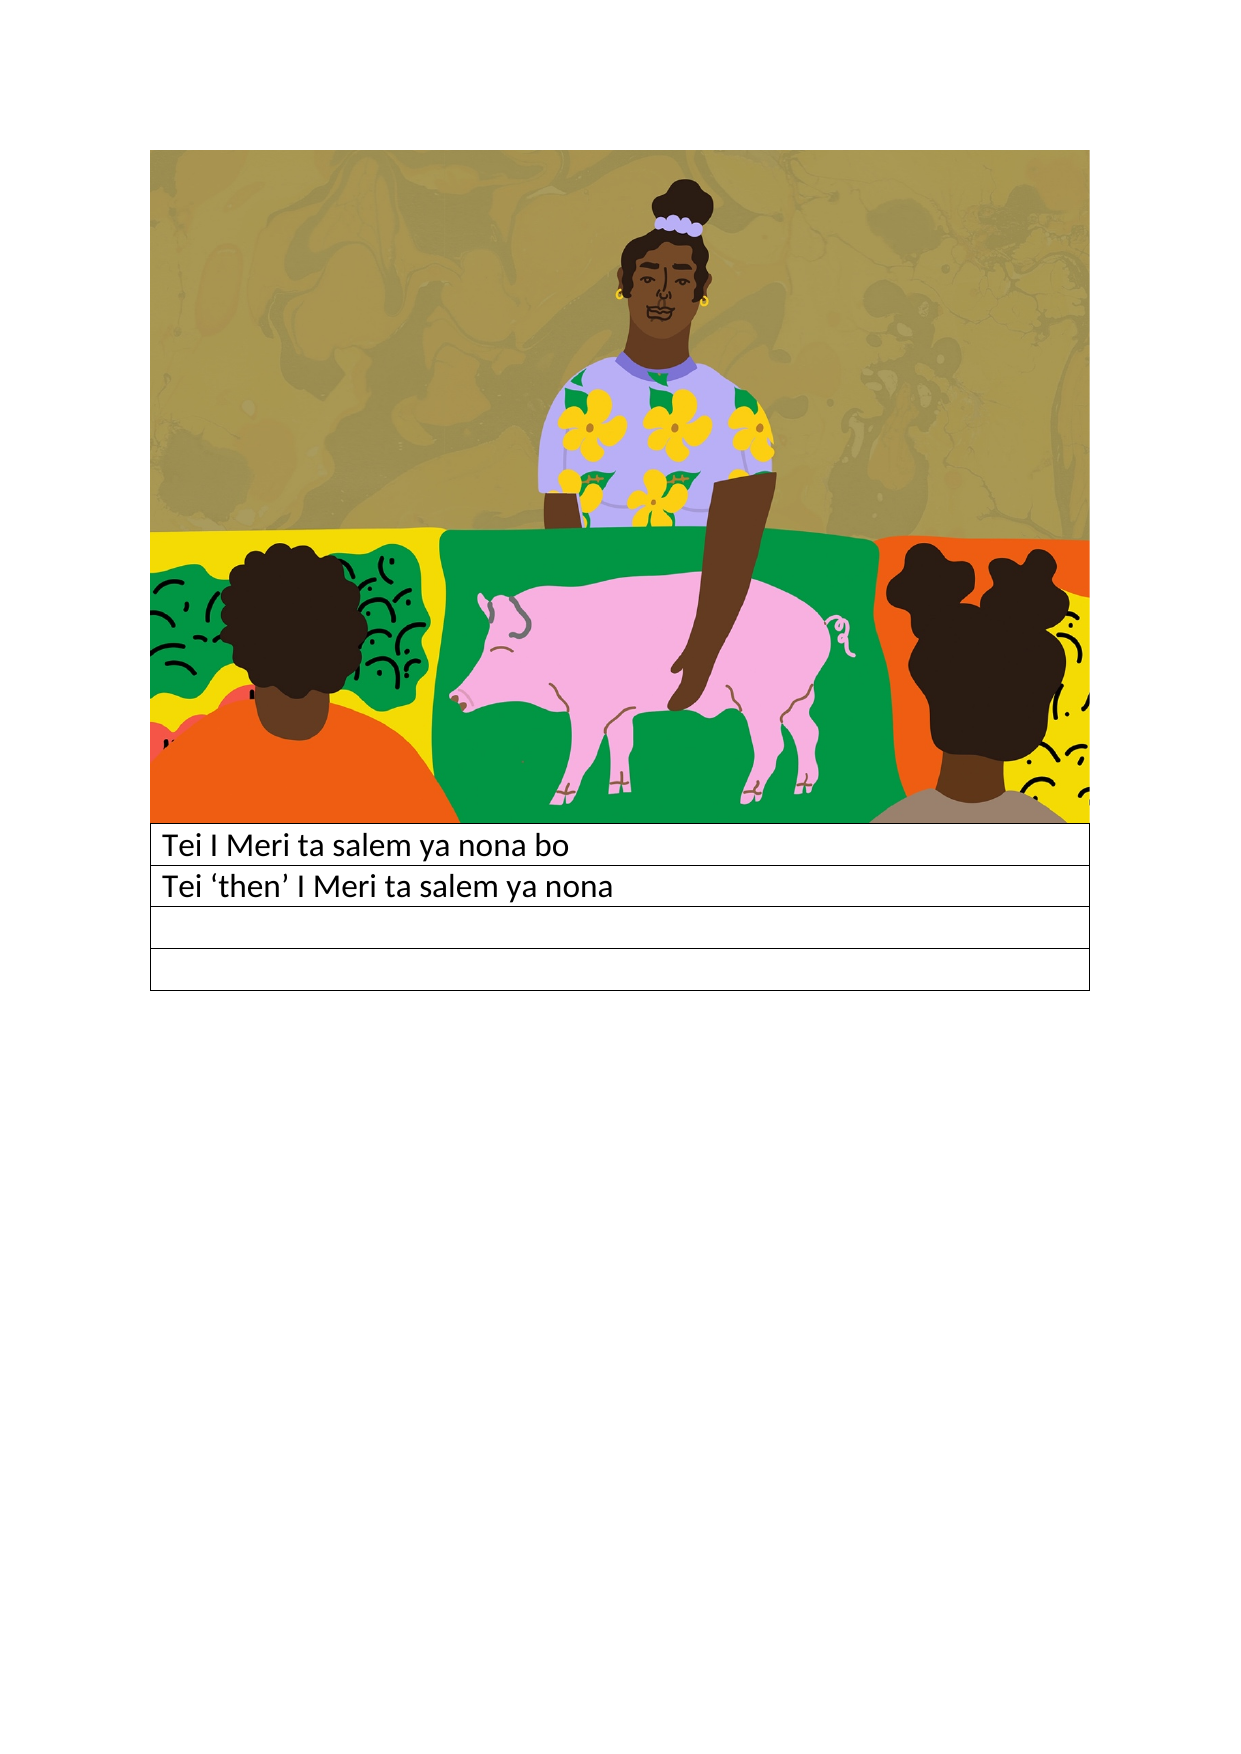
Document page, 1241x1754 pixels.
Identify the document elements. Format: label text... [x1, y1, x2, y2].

table_cell [151, 907, 1089, 948]
picture [150, 150, 1090, 823]
table_cell [151, 949, 1089, 990]
table_header Tei I Meri ta salem ya nona bo [151, 824, 1089, 864]
table_cell Tei ‘then’ I Meri ta salem ya nona [151, 866, 1089, 906]
